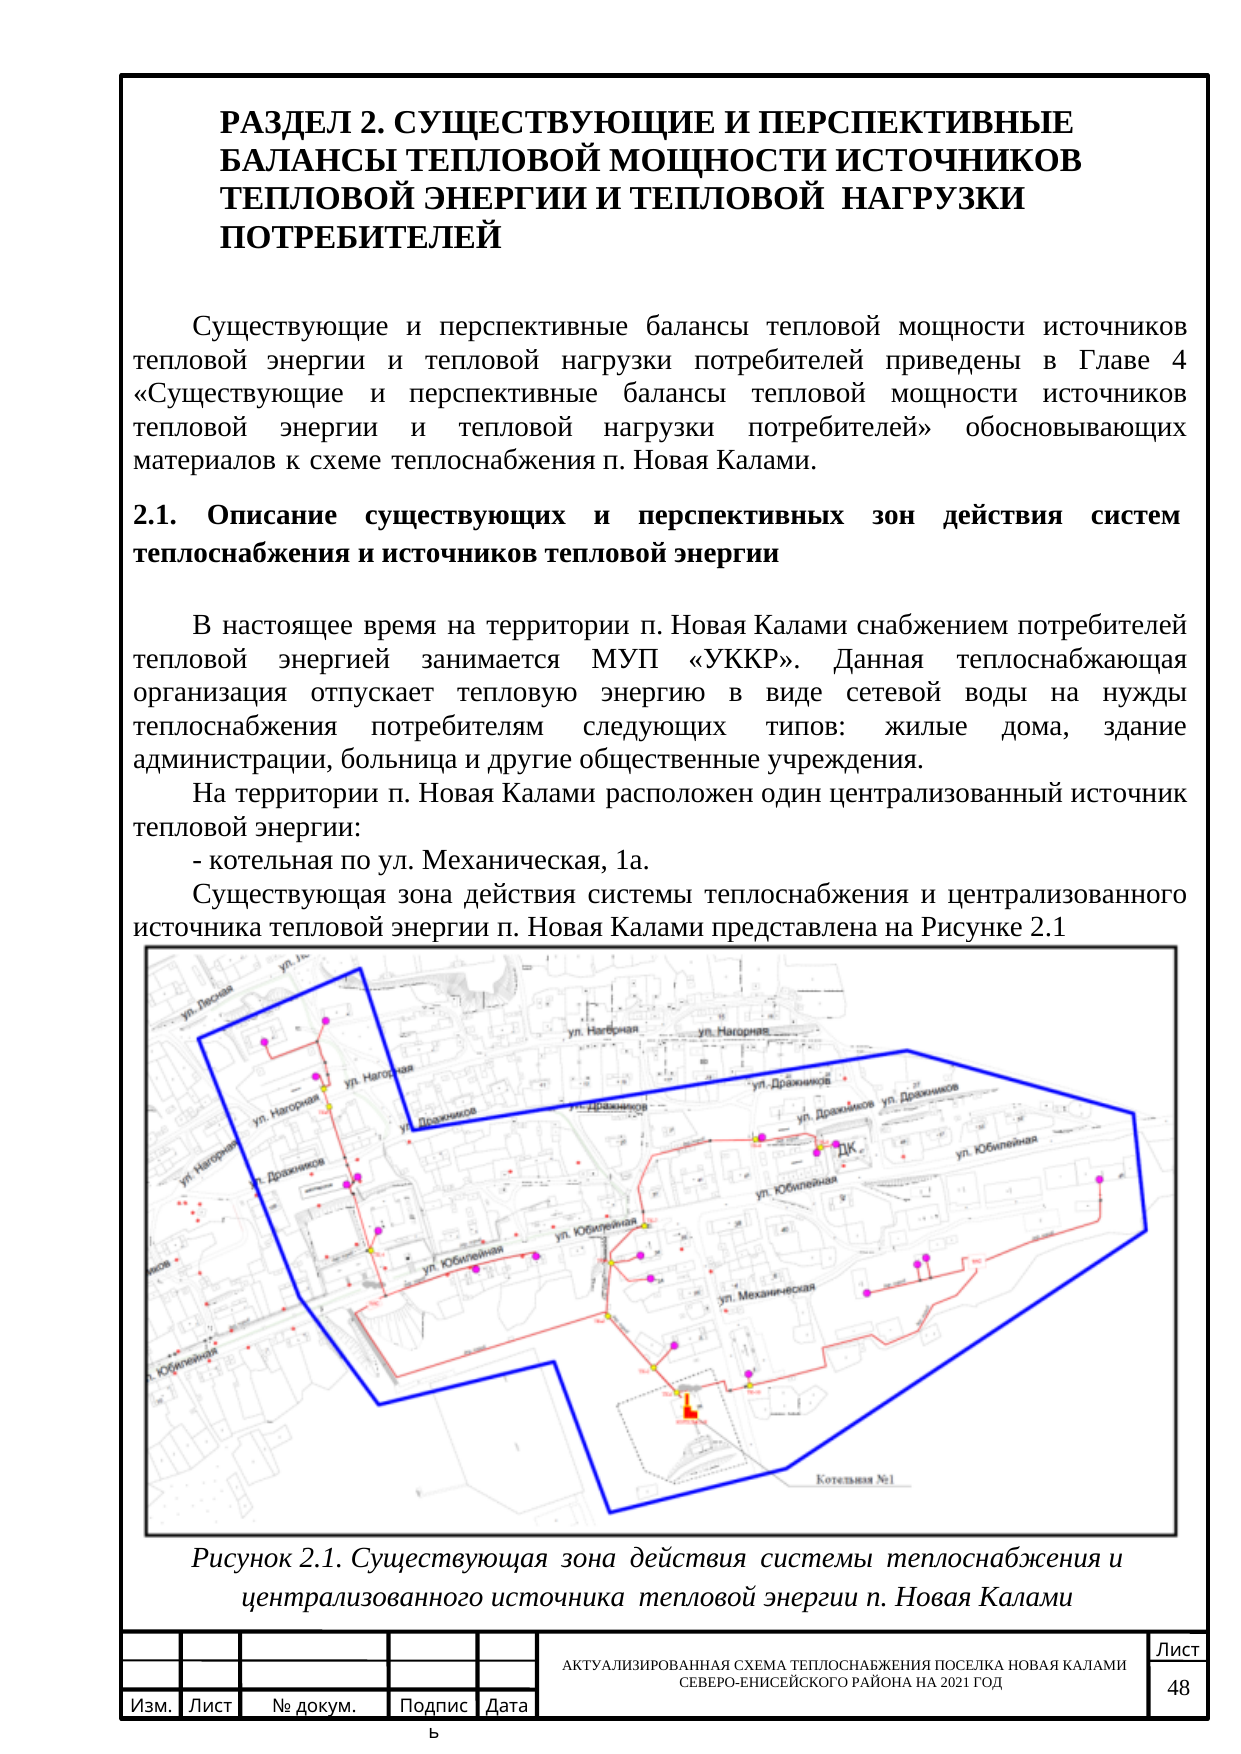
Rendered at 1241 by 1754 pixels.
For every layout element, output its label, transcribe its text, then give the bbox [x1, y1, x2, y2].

picture [136, 942, 1184, 1541]
text Рисунок 2.1. Существующая зона действия системы теплоснабжения и централизованного источника тепловой энергии п. Новая Калами [133, 1540, 1181, 1612]
subtitle РАЗДЕЛ 2. СУЩЕСТВУЮЩИЕ И ПЕРСПЕКТИВНЫЕ БАЛАНСЫ ТЕПЛОВОЙ МОЩНОСТИ ИСТОЧНИКОВ ТЕПЛОВОЙ ЭНЕРГИИ И ТЕПЛОВОЙ НАГРУЗКИ ПОТРЕБИТЕЛЕЙ [219, 102, 1181, 255]
text Существующие и перспективные балансы тепловой мощности источников тепловой энергии и тепловой нагрузки потребителей приведены в Главе 4 «Существующие и перспективные балансы тепловой мощности источников тепловой энергии и тепловой нагрузки потребителей» обосновывающих материалов к схеме теплоснабжения п. Новая Калами. [133, 308, 1187, 476]
text В настоящее время на территории п. Новая Калами снабжением потребителей тепловой энергией занимается МУП «УККР». Данная теплоснабжающая организация отпускает тепловую энергию в виде сетевой воды на нужды теплоснабжения потребителям следующих типов: жилые дома, здание администрации, больница и другие общественные учреждения. [133, 607, 1187, 775]
text - котельная по ул. Механическая, 1а. [133, 842, 1187, 876]
text Существующая зона действия системы теплоснабжения и централизованного источника тепловой энергии п. Новая Калами представлена на Рисунке 2.1 [133, 876, 1187, 943]
text На территории п. Новая Калами расположен один централизованный источник тепловой энергии: [133, 775, 1187, 842]
subtitle Описание существующих и перспективных зон действия систем теплоснабжения и источников тепловой энергии [133, 497, 1181, 569]
